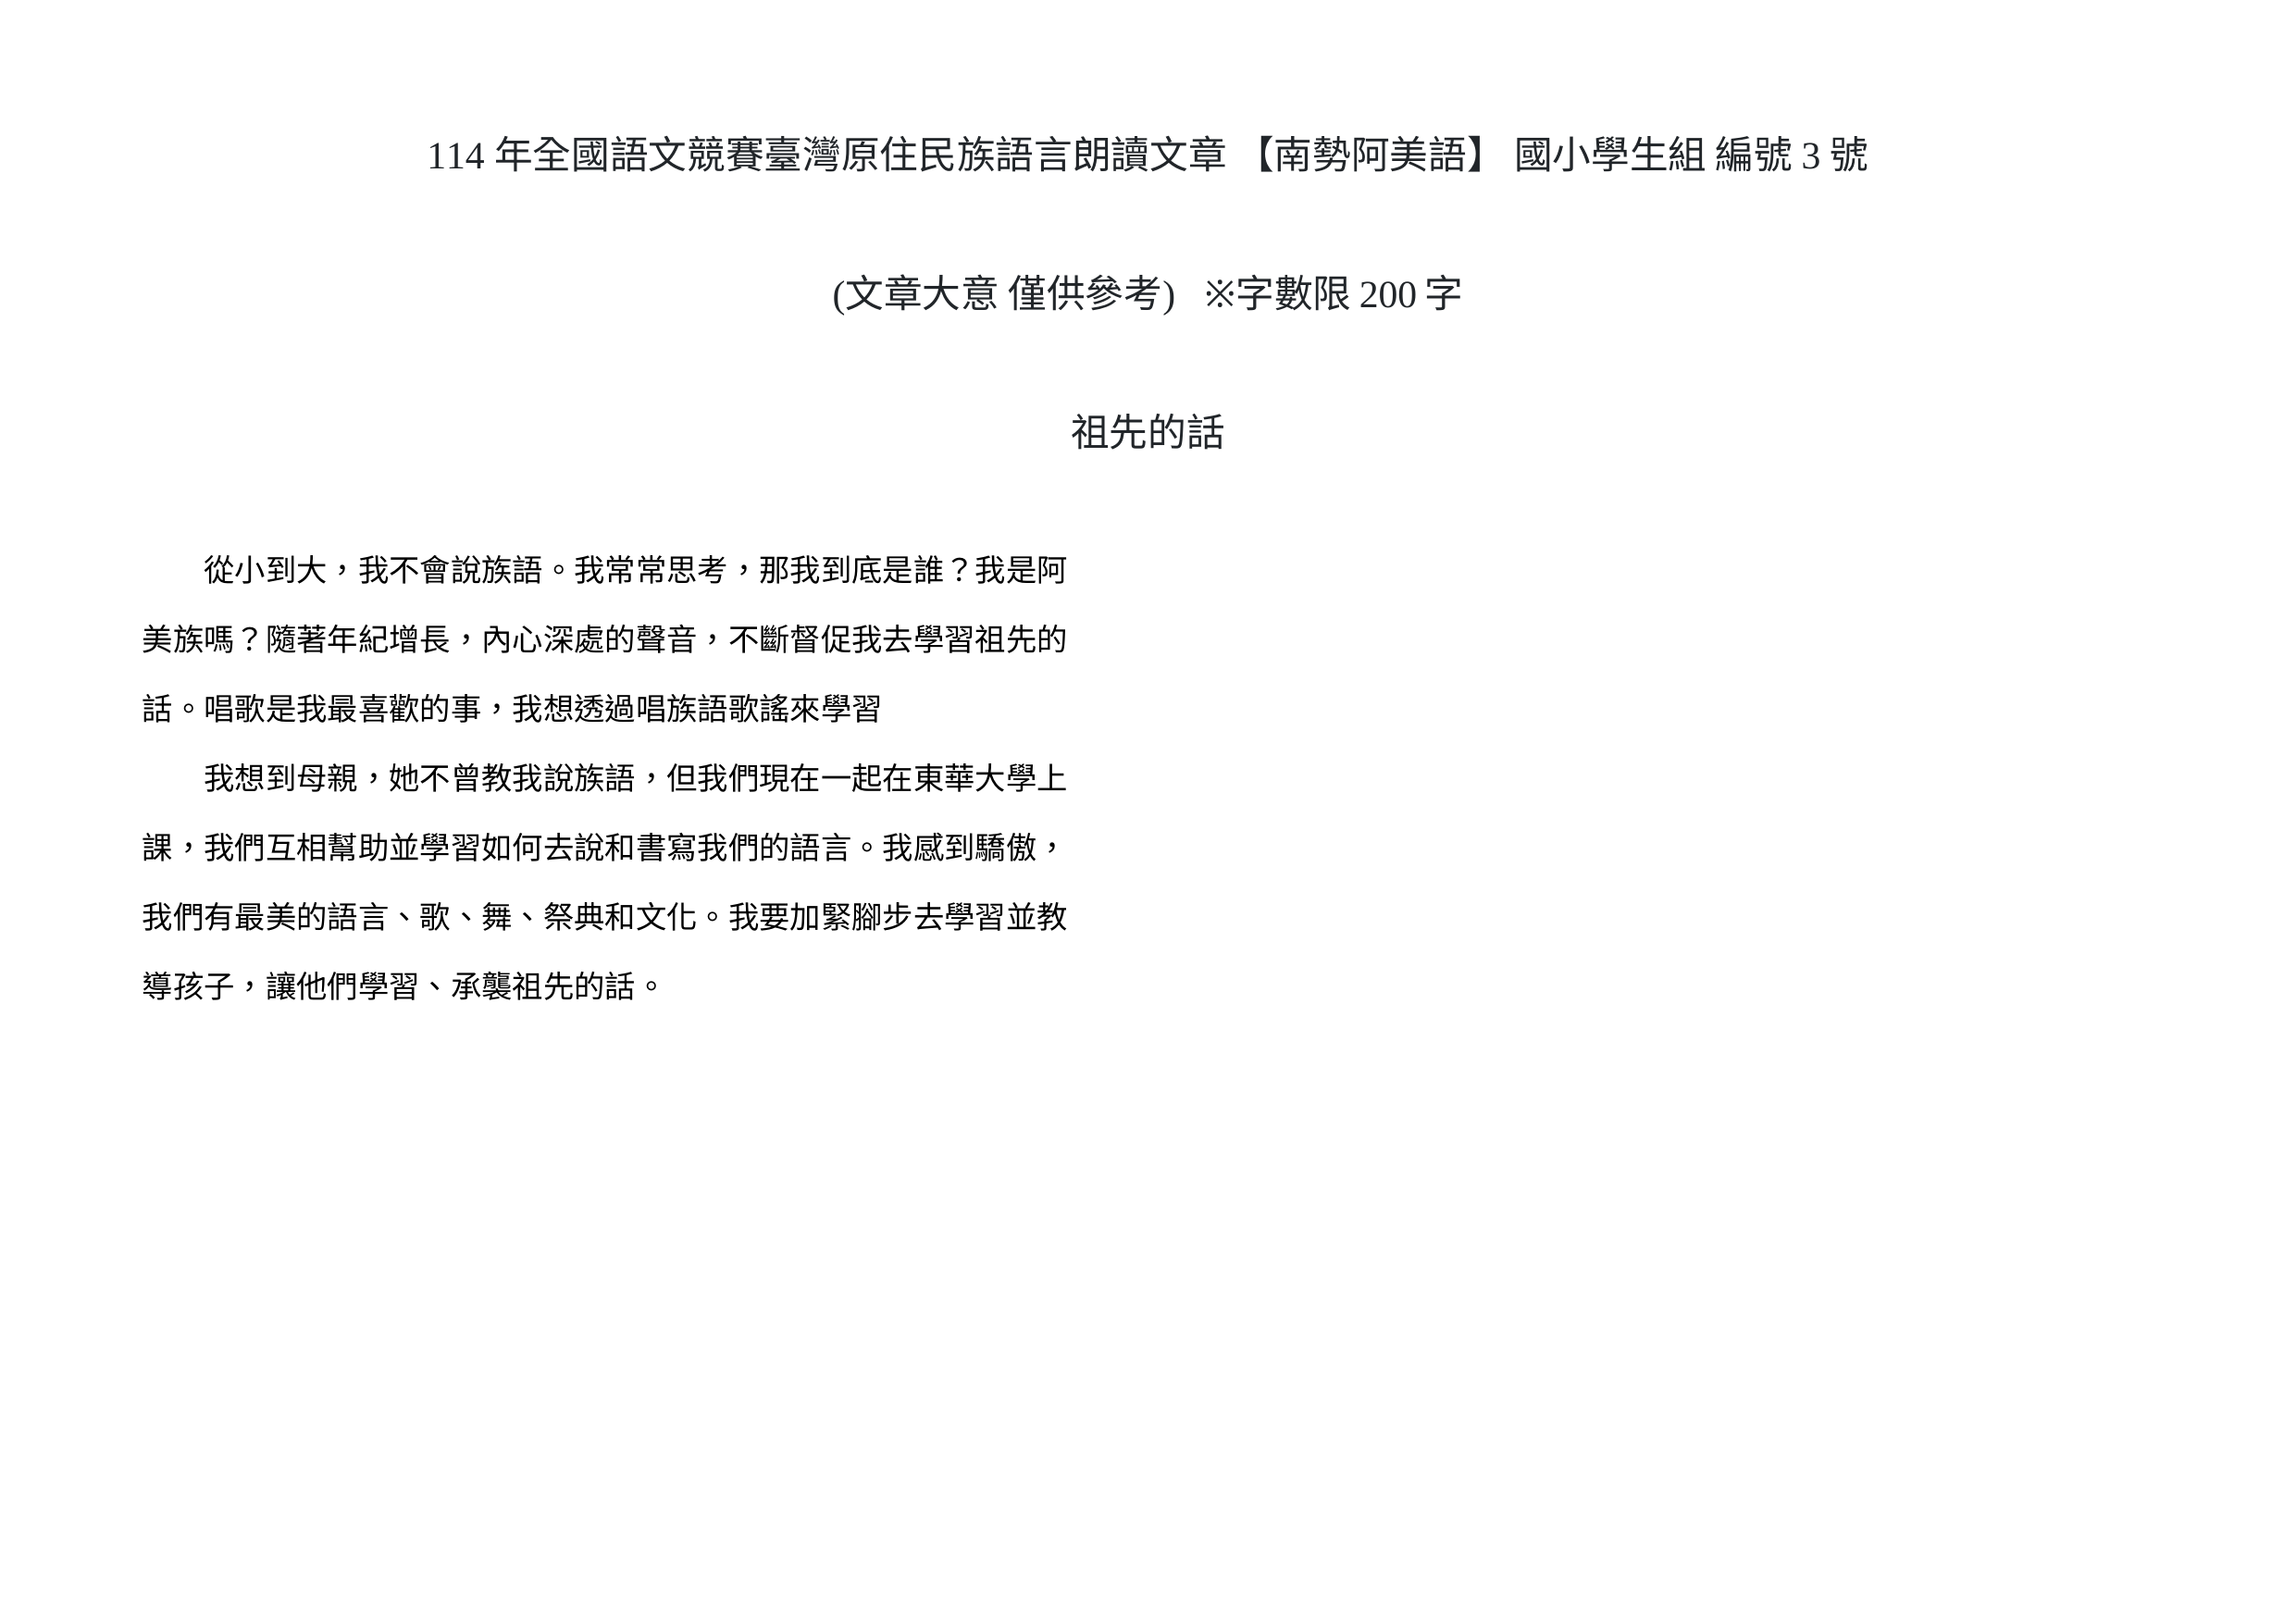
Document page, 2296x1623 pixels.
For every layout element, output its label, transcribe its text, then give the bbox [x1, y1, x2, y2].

text 114 年全國語文競賽臺灣原住民族語言朗讀文章 【南勢阿美語】 國小學生組 編號 3 號 [142, 118, 2153, 187]
text 我想到母親，她不曾教我說族語，但我們現在一起在東華大學上課，我們互相幫助並學習如何去說和書寫我們的語言。我感到驕傲，我們有最美的語言、歌、舞、祭典和文化。我要加緊腳步去學習並教導孩子，讓他們學習、承襲祖先的話。 [142, 742, 1090, 1020]
text 祖先的話 [142, 395, 2153, 465]
text (文章大意 僅供參考) ※字數限200字 [142, 256, 2153, 326]
text 從小到大，我不會說族語。我常常思考，那我到底是誰？我是阿美族嗎？隨著年紀增長，內心深處的聲音，不斷督促我去學習祖先的話。唱歌是我最喜歡的事，我想透過唱族語歌謠來學習 [142, 534, 1090, 742]
